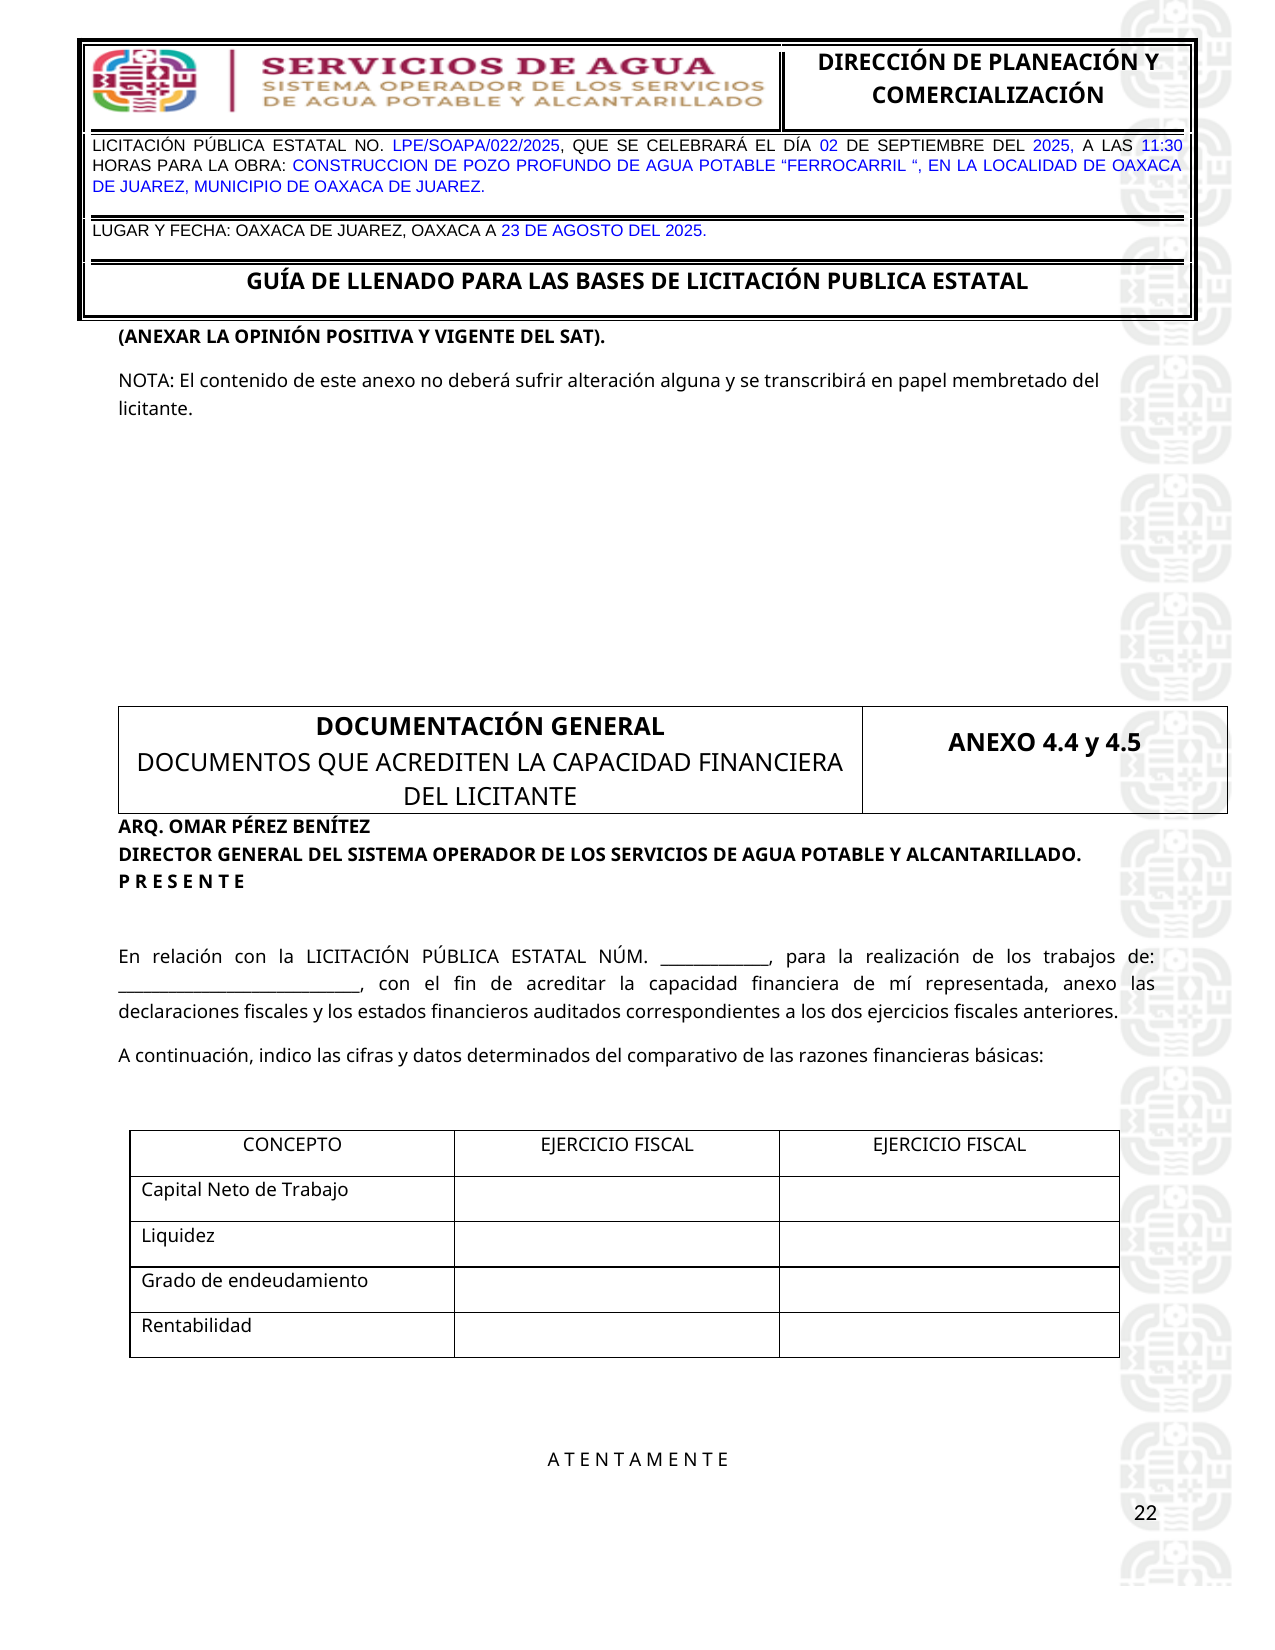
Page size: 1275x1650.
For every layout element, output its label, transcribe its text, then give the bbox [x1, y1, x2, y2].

table_cell [780, 1177, 1119, 1221]
table_header EJERCICIO FISCAL [455, 1131, 779, 1176]
table_cell Liquidez [131, 1222, 454, 1266]
picture [1105, 0, 1235, 1586]
text (ANEXAR LA OPINIÓN POSITIVA Y VIGENTE DEL SAT). [118, 154, 1157, 215]
text ARQ. OMAR PÉREZ BENÍTEZ [118, 814, 1157, 839]
table_header DOCUMENTACIÓN GENERAL DOCUMENTOS QUE ACREDITEN LA CAPACIDAD FINANCIERA DEL LICITANTE [119, 707, 862, 813]
table_cell [455, 1268, 779, 1312]
table_cell [455, 1313, 779, 1357]
table_header EJERCICIO FISCAL [780, 1131, 1119, 1176]
text NOTA: El contenido de este anexo no deberá sufrir alteración alguna y se transcribirá en papel membretado del licitante. [118, 367, 1157, 420]
text A continuación, indico las cifras y datos determinados del comparativo de las razones financieras básicas: [118, 1042, 1157, 1068]
text A T E N T A M E N T E [118, 1446, 1157, 1472]
text (ANEXAR LA OPINIÓN POSITIVA Y VIGENTE DEL SAT). [118, 321, 1157, 349]
table_header CONCEPTO [131, 1131, 454, 1176]
table_cell Rentabilidad [131, 1313, 454, 1357]
text P R E S E N T E [118, 868, 1157, 894]
picture [1105, 42, 1194, 320]
table_cell Grado de endeudamiento [131, 1268, 454, 1312]
table_cell [455, 1177, 779, 1221]
picture [1106, 56, 1114, 67]
text En relación con la LICITACIÓN PÚBLICA ESTATAL NÚM. _____________, para la realización de los trabajos de: _____________________________, con el fin de acreditar la capacidad financiera de mí representada, anexo las declaraciones fiscales y los estados financieros auditados correspondientes a los dos ejercicios fiscales anteriores. [118, 943, 1157, 1023]
table_cell [780, 1222, 1119, 1266]
picture [88, 46, 773, 123]
table_header ANEXO 4.4 y 4.5 [863, 707, 1227, 813]
text DIRECTOR GENERAL DEL SISTEMA OPERADOR DE LOS SERVICIOS DE AGUA POTABLE Y ALCANTARILLADO. [118, 841, 1157, 867]
table_cell [455, 1222, 779, 1266]
table_cell [780, 1268, 1119, 1312]
table_cell [780, 1313, 1119, 1357]
table_cell Capital Neto de Trabajo [131, 1177, 454, 1221]
text (ANEXAR LA OPINIÓN POSITIVA Y VIGENTE DEL SAT). [118, 221, 1157, 259]
text (ANEXAR LA OPINIÓN POSITIVA Y VIGENTE DEL SAT). [118, 265, 1157, 315]
